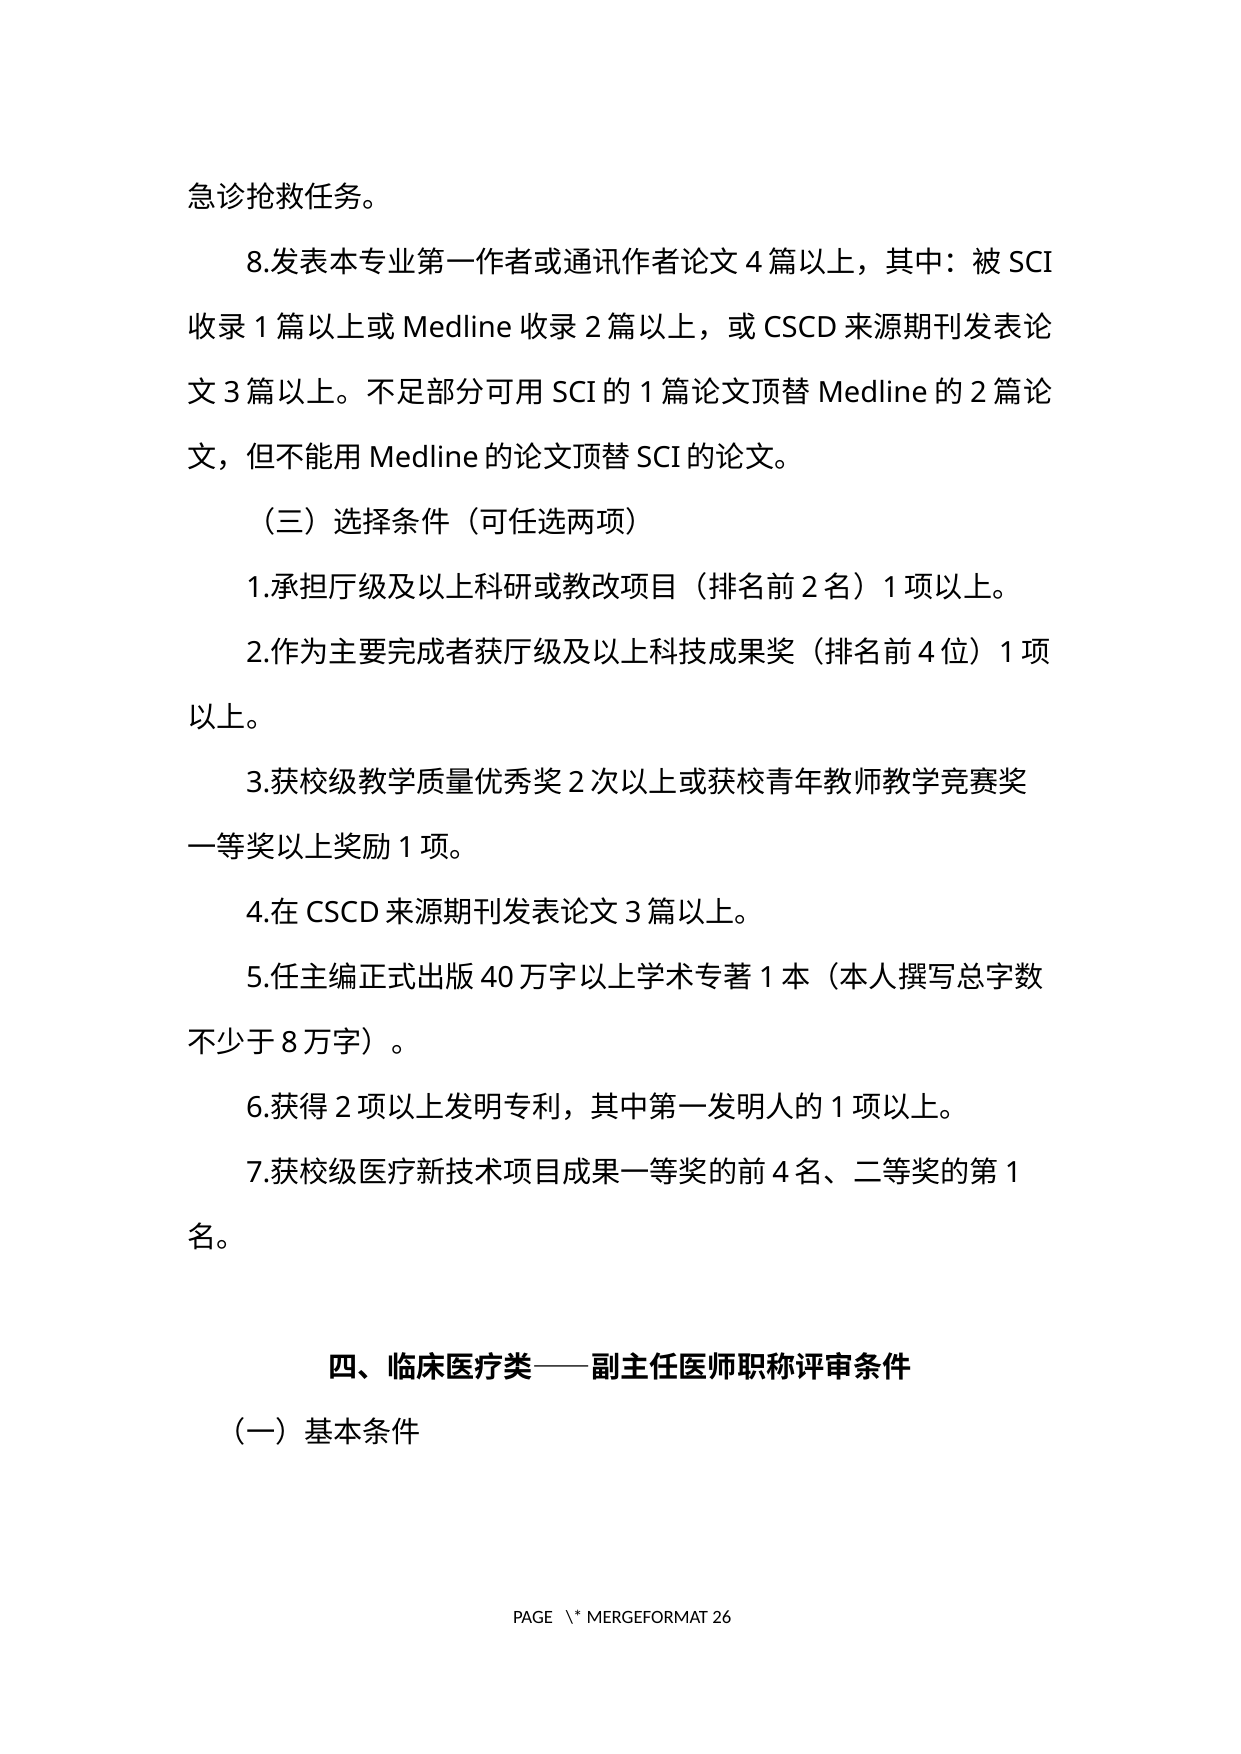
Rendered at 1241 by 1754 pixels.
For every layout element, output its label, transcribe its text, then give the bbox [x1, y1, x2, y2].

text 7.获校级医疗新技术项目成果一等奖的前4名、二等奖的第1名。 [187, 1137, 1053, 1267]
text 2.作为主要完成者获厅级及以上科技成果奖（排名前4位）1项以上。 [187, 617, 1053, 747]
text 四、临床医疗类——副主任医师职称评审条件 [187, 1332, 1053, 1397]
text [187, 162, 1053, 227]
text 8.发表本专业第一作者或通讯作者论文4篇以上，其中：被SCI收录1篇以上或Medline收录2篇以上，或CSCD来源期刊发表论文3篇以上。不足部分可用SCI的1篇论文顶替Medline的2篇论文，但不能用Medline的论文顶替SCI的论文。 [187, 227, 1053, 487]
text 5.任主编正式出版40万字以上学术专著1本（本人撰写总字数不少于8万字）。 [187, 942, 1053, 1072]
text 3.获校级教学质量优秀奖2次以上或获校青年教师教学竞赛奖一等奖以上奖励1项。 [187, 747, 1053, 877]
text 4.在CSCD来源期刊发表论文3篇以上。 [187, 877, 1053, 942]
text （三）选择条件（可任选两项） [187, 487, 1053, 552]
text （一）基本条件 [187, 1397, 1053, 1462]
text 6.获得2项以上发明专利，其中第一发明人的1项以上。 [187, 1072, 1053, 1137]
text 1.承担厅级及以上科研或教改项目（排名前2名）1项以上。 [187, 552, 1053, 617]
